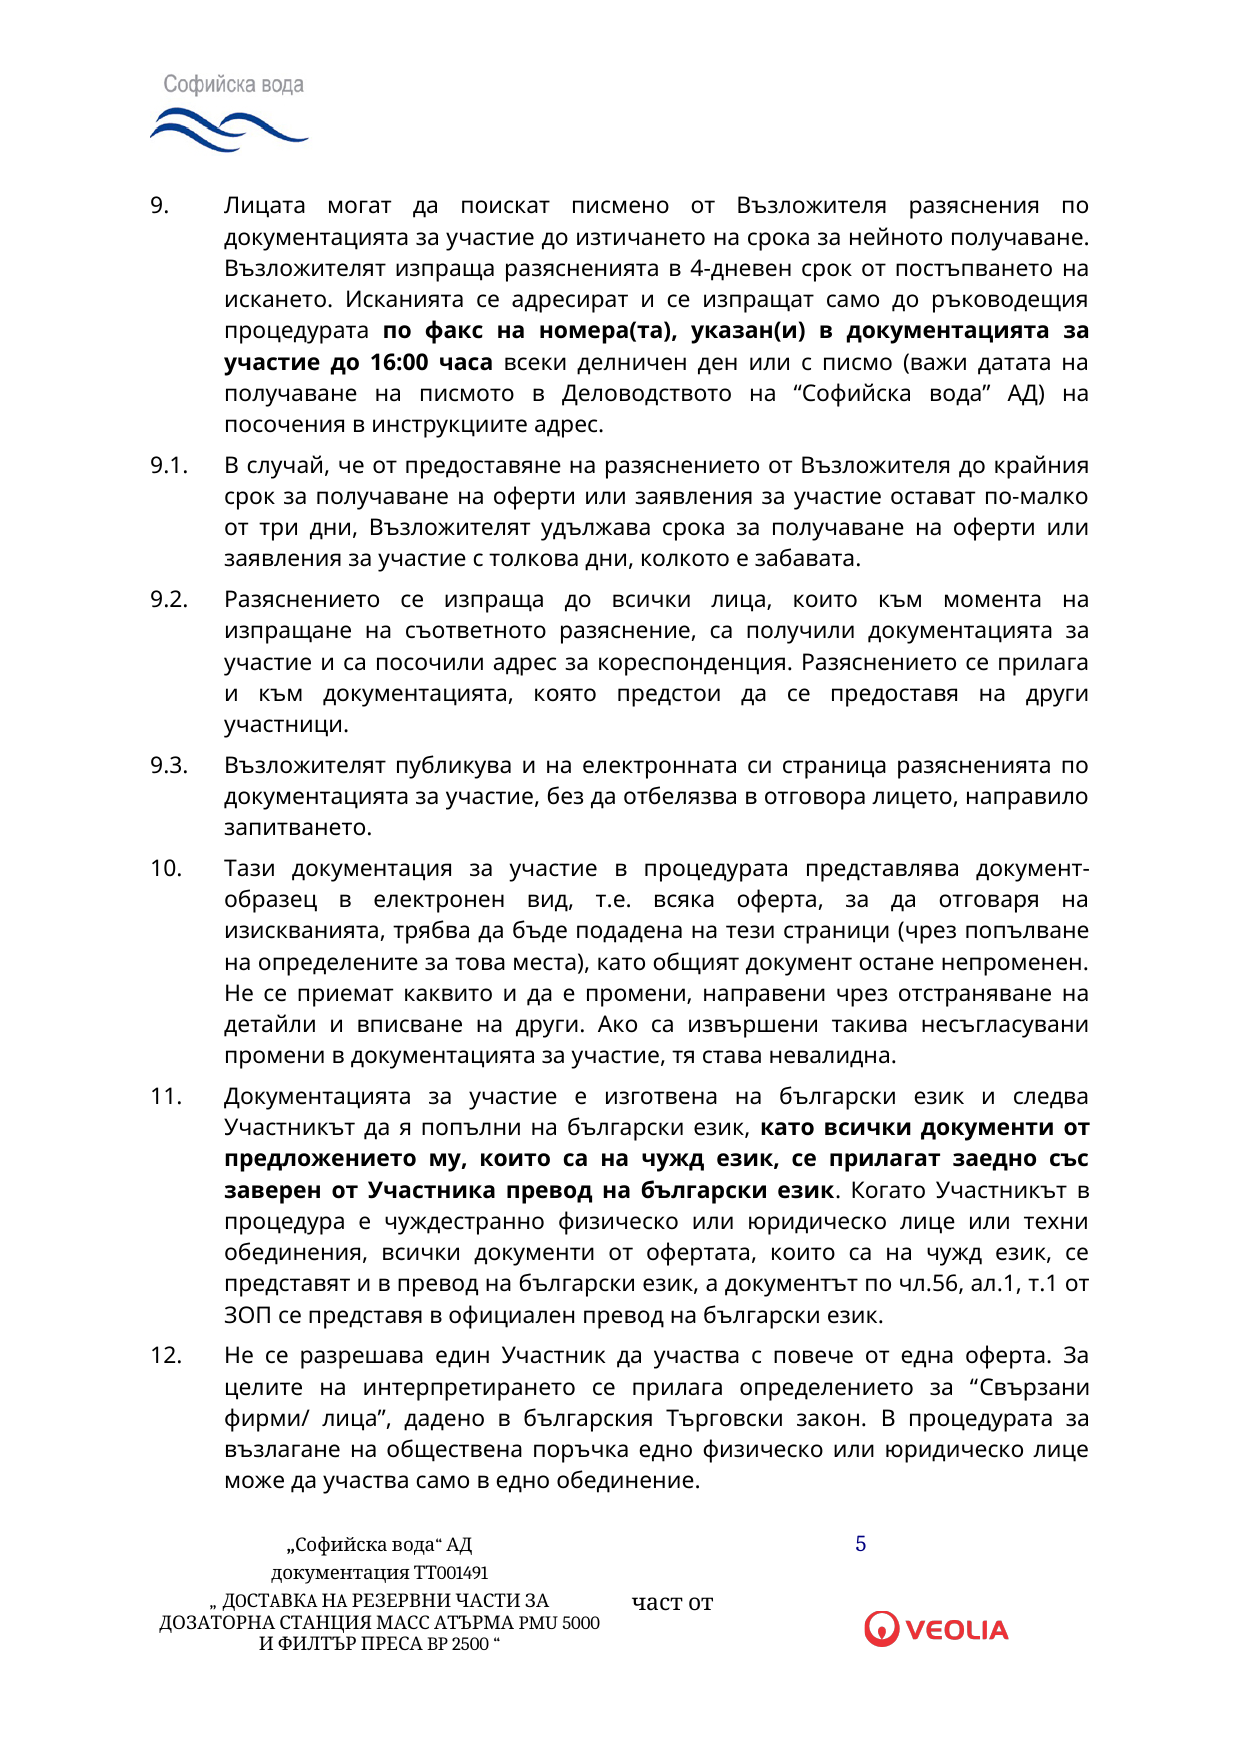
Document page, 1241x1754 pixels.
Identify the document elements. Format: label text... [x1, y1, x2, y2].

list Лицата могат да поискат писмено от Възложителя разяснения по документацията за участие до изтичането на срока за нейното получаване. Възложителят изпраща разясненията в 4-дневен срок от постъпването на искането. Исканията се адресират и се изпращат само до ръководещия процедурата по факс на номера(та), указан(и) в документацията за участие до 16:00 часа всеки делничен ден или с писмо (важи датата на получаване на писмото в Деловодството на “Софийска вода” АД) на посочения в инструкциите адрес. [150, 189, 1090, 439]
list Не се разрешава един Участник да участва с повече от една оферта. За целите на интерпретирането се прилага определението за “Свързани фирми/ лица”, дадено в българския Търговски закон. В процедурата за възлагане на обществена поръчка едно физическо или юридическо лице може да участва само в едно обединение. [150, 1339, 1090, 1495]
picture [150, 73, 313, 156]
list Възложителят публикува и на електронната си страница разясненията по документацията за участие, без да отбелязва в отговора лицето, направило запитването. [150, 748, 1090, 842]
picture [864, 1611, 1009, 1647]
list Разяснението се изпраща до всички лица, които към момента на изпращане на съответното разяснение, са получили документацията за участие и са посочили адрес за кореспонденция. Разяснението се прилага и към документацията, която предстои да се предоставя на други участници. [150, 583, 1090, 739]
list Тази документация за участие в процедурата представлява документ-образец в електронен вид, т.е. всяка оферта, за да отговаря на изискванията, трябва да бъде подадена на тези страници (чрез попълване на определените за това места), като общият документ остане непроменен. Не се приемат каквито и да е промени, направени чрез отстраняване на детайли и вписване на други. Ако са извършени такива несъгласувани промени в документацията за участие, тя става невалидна. [150, 852, 1090, 1070]
list Документацията за участие е изготвена на български език и следва Участникът да я попълни на български език, като всички документи от предложението му, които са на чужд език, се прилагат заедно със заверен от Участника превод на български език. Когато Участникът в процедура е чуждестранно физическо или юридическо лице или техни обединения, всички документи от офертата, които са на чужд език, се представят и в превод на български език, а документът по чл.56, ал.1, т.1 от ЗОП се представя в официален превод на български език. [150, 1080, 1090, 1330]
list В случай, че от предоставяне на разяснението от Възложителя до крайния срок за получаване на оферти или заявления за участие остават по-малко от три дни, Възложителят удължава срока за получаване на оферти или заявления за участие с толкова дни, колкото е забавата. [150, 448, 1090, 573]
